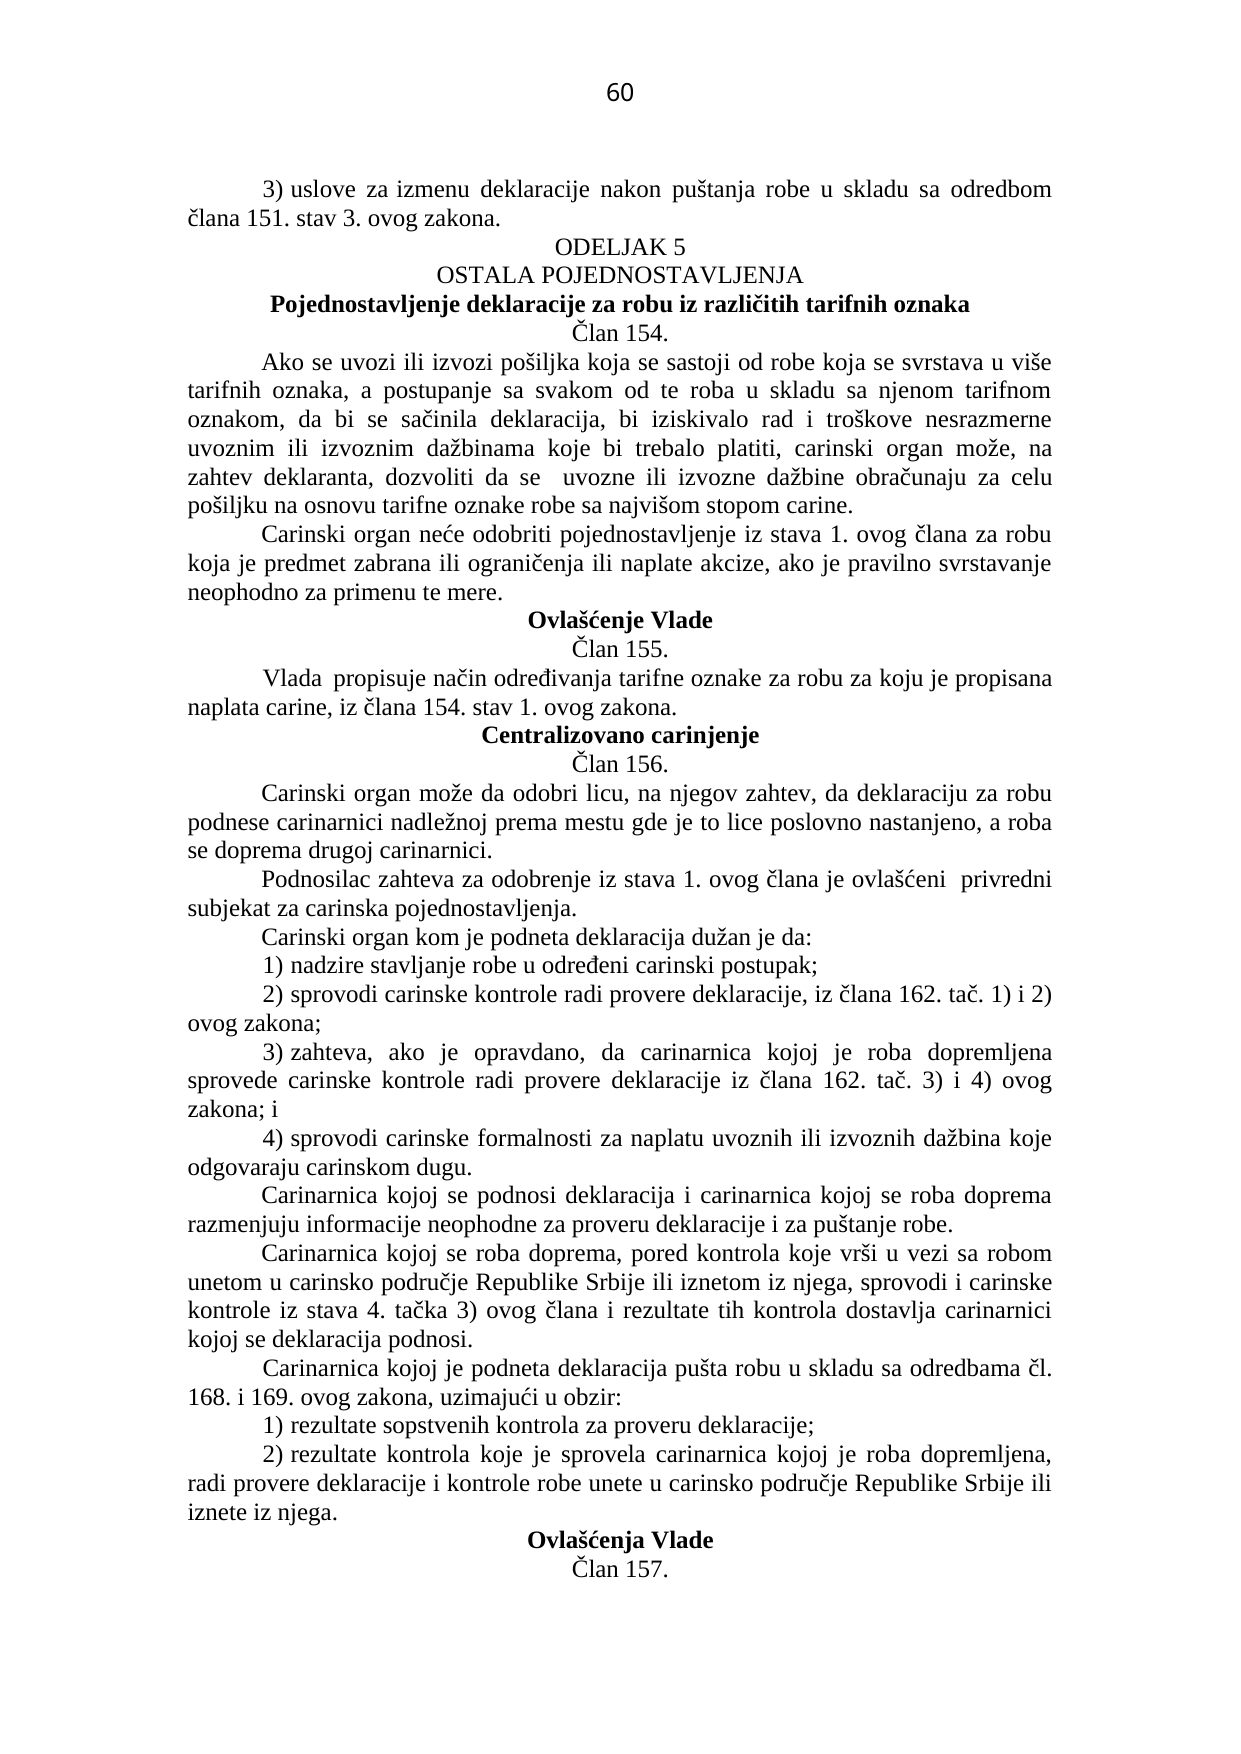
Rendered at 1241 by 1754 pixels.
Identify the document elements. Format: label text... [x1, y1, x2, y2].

text {0>6. The customs office at which the customs declaration is lodged shall release the goods in accordance with Articles 194 and 195, taking into account:<}0{> Carinarnica kojoj je podneta deklaracija pušta robu u skladu sa odredbama čl. 168. i 169. ovog zakona, uzimajući u obzir:<0} [187, 1353, 1053, 1411]
text {0>5. The customs office at which the goods are presented shall, without prejudice to its own controls pertaining to goods brought into or taken out of the customs territory of the Union, carry out the customs controls referred to in point (c) of paragraph 3 and provide the customs office at which the customs declaration is lodged with the results of these controls.<}0{> Carinarnica kojoj se roba doprema, pored kontrola koje vrši u vezi sa robom unetom u carinsko područje Republike Srbije ili iznetom iz njega, sprovodi i carinske kontrole iz stava 4. tačka 3) ovog člana i rezultate tih kontrola dostavlja carinarnici kojoj se deklaracija podnosi.<0} [187, 1238, 1053, 1353]
text Član 156. <0} [187, 749, 1053, 778]
text Član 157. <0} [187, 1554, 1053, 1583]
text {0>Conferral of implementing powers<}0{>Ovlašćenje Vlade [187, 606, 1053, 634]
text {0>2. Customs authorities shall refuse the use of the simplification referred to in paragraph 1 to goods subject to prohibitions or restrictions or excise duty where the correct classification is necessary to apply the measure.<}0{> Carinski organ neće odobriti pojednostavljenje iz stava 1. ovog člana za robu koja je predmet zabrana ili ograničenja ili naplate akcize, ako je pravilno svrstavanje neophodno za primenu te mere. [187, 519, 1053, 606]
list {0>(a) supervise the placing of the goods under the customs procedure concerned;<}0{>nadzire stavljanje robe u određeni carinski postupak;<0} [187, 951, 1053, 979]
text {0>3. The customs office at which the customs declaration is lodged shall:<}0{> Carinski organ kom je podneta deklaracija dužan je da:<0} [187, 922, 1053, 951]
text {0>Delegation of power<}0{>Ovlašćenja Vlade<0} [187, 1526, 1053, 1554]
text Član 154. <0} [187, 318, 1053, 347]
text {0>Centralised clearance<}65{>Centralizovano carinjenje<0} [187, 721, 1053, 749]
text {0>Other simplifications<}73{>OSTALA POJEDNOSTAVLJENJA [187, 261, 1053, 289]
text {0>4. The customs office at which the customs declaration is lodged and the customs office at which the goods are presented shall exchange the information necessary for the verification of the customs declaration and for the release of the goods.<}0{> Carinarnica kojoj se podnosi deklaracija i carinarnica kojoj se roba doprema razmenjuju informacije neophodne za proveru deklaracije i za puštanje robe.<0} [187, 1181, 1053, 1238]
list {0>(b) the results of the controls carried out by the customs office at which the goods are presented for the verification of the customs declaration and the controls pertaining to goods brought into or taken out of the customs territory of the Union.<}0{>rezultate kontrola koje je sprovela carinarnica kojoj je roba dopremljena, radi provere deklaracije i kontrole robe unete u carinsko područje Republike Srbije ili iznete iz njega. <0} [187, 1439, 1053, 1526]
list {0>(c) where justified, request that the customs office at which the goods are presented carry out the customs controls for the verification of the customs declaration referred to in points (c) and (d) of Article 188; and<}0{>zahteva, ako je opravdano, da carinarnica kojoj je roba dopremljena sprovede carinske kontrole radi provere deklaracije iz člana 162. tač. 3) i 4) ovog zakona; i<0} [187, 1037, 1053, 1123]
text {0>1. Where a consignment is made up of goods falling within different tariff subheadings, and dealing with each of those goods in accordance with its tariff subheading for the purpose of drawing-up the customs declaration would entail a burden of work and expense disproportionate to the import or export duty chargeable, the customs authorities may, upon application by the declarant, agree that import or export duty be charged on the whole consignment on the basis of the tariff subheading of the goods which are subject to the highest rate of import or export duty.<}0{> Ako se uvozi ili izvozi pošiljka koja se sastoji od robe koja se svrstava u više tarifnih oznaka, a postupanje sa svakom od te roba u skladu sa njenom tarifnom oznakom, da bi se sačinila deklaracija, bi iziskivalo rad i troškove nesrazmerne uvoznim ili izvoznim dažbinama koje bi trebalo platiti, carinski organ može, na zahtev deklaranta, dozvoliti da se uvozne ili izvozne dažbine obračunaju za celu pošiljku na osnovu tarifne oznake robe sa najvišom stopom carine.<0} [187, 347, 1053, 519]
text Član 155. <0} [187, 634, 1053, 663]
text {0>Simplification of the drawing-up of customs declarations for goods falling under different tariff subheadings<}0{>Pojednostavljenje deklaracije za robu iz različitih tarifnih oznaka<0} [187, 289, 1053, 318]
text {0>1. The customs authorities may, upon application, authorise a person to lodge at a customs office responsible for the place where such person is established, a customs declaration for goods which are presented to customs at another customs office.<}0{>Carinski organ može da odobri licu, na njegov zahtev, da deklaraciju za robu podnese carinarnici nadležnoj prema mestu gde je to lice poslovno nastanjeno, a roba se doprema drugoj carinarnici.<0} [187, 778, 1053, 864]
list {0>(b) carry out the customs controls for the verification of the customs declaration, referred to in points (a) and (b) of Article 188;<}64{>sprovodi carinske kontrole radi provere deklaracije, iz člana 162. tač. 1) i 2) ovog zakona;<0} [187, 979, 1053, 1037]
list {0>(c) amending the customs declaration after the release of the goods in accordance with Article 173(3).<}0{>uslove za izmenu deklaracije nakon puštanja robe u skladu sa odredbom člana 151. stav 3. ovog zakona.<0} [187, 174, 1053, 232]
text {0>Section 5<}0{>ODELJAK 5<0} [187, 232, 1053, 261]
text {0>2. The applicant for the authorisation referred to in paragraph 1 shall be an authorised economic operator for customs simplifications.<}64{> Podnosilac zahteva za odobrenje iz stava 1. ovog člana je ovlašćeni privredni subjekat za carinska pojednostavljenja.<0} [187, 864, 1053, 922]
text Vlada {0>The Commission shall adopt, by means of implementing acts, measures for the determination of the tariff subheading for the application of Article 177(1).<}0{> propisuje način određivanja tarifne oznake za robu za koju je propisana naplata carine, iz člana 154. stav 1. ovog zakona. [187, 663, 1053, 721]
list {0>(a) the results of its own controls for the verification of the customs declaration;<}0{>rezultate sopstvenih kontrola za proveru deklaracije;<0} [187, 1411, 1053, 1439]
list {0>(d) carry out the customs formalities for the recovery of the amount of import or export duty corresponding to any customs debt.<}0{>sprovodi carinske formalnosti za naplatu uvoznih ili izvoznih dažbina koje odgovaraju carinskom dugu.<0} [187, 1123, 1053, 1181]
